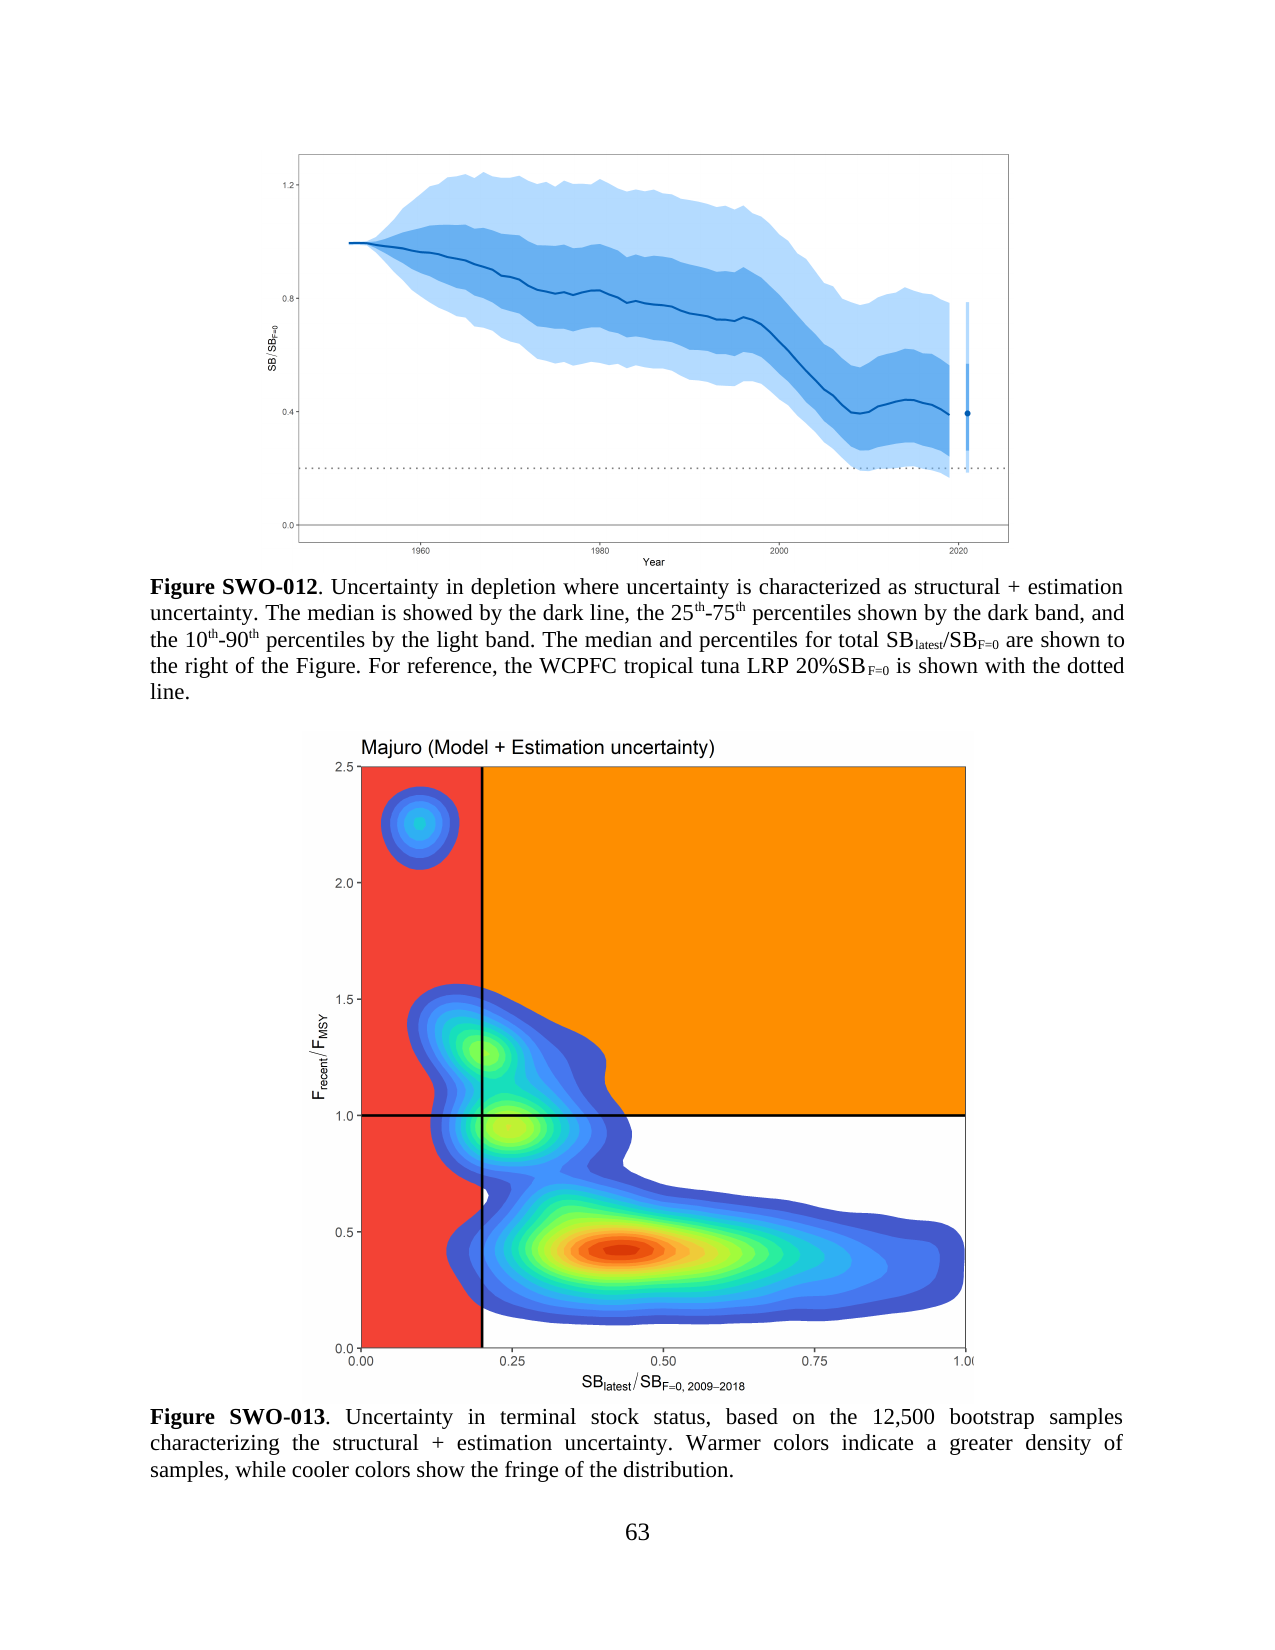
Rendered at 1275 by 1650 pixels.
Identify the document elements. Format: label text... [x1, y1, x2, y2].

picture [261, 150, 1014, 573]
text Figure SWO-013. Uncertainty in terminal stock status, based on the 12,500 bootstrap samples characterizing the structural + estimation uncertainty. Warmer colors indicate a greater density of samples, while cooler colors show the fringe of the distribution. [150, 1403, 1125, 1482]
picture [301, 731, 974, 1404]
text Figure SWO-012. Uncertainty in depletion where uncertainty is characterized as structural + estimation uncertainty. The median is showed by the dark line, the 25th-75th percentiles shown by the dark band, and the 10th-90th percentiles by the light band. The median and percentiles for total SBlatest/SBF=0 are shown to the right of the Figure. For reference, the WCPFC tropical tuna LRP 20%SBF=0 is shown with the dotted line. [150, 573, 1125, 705]
